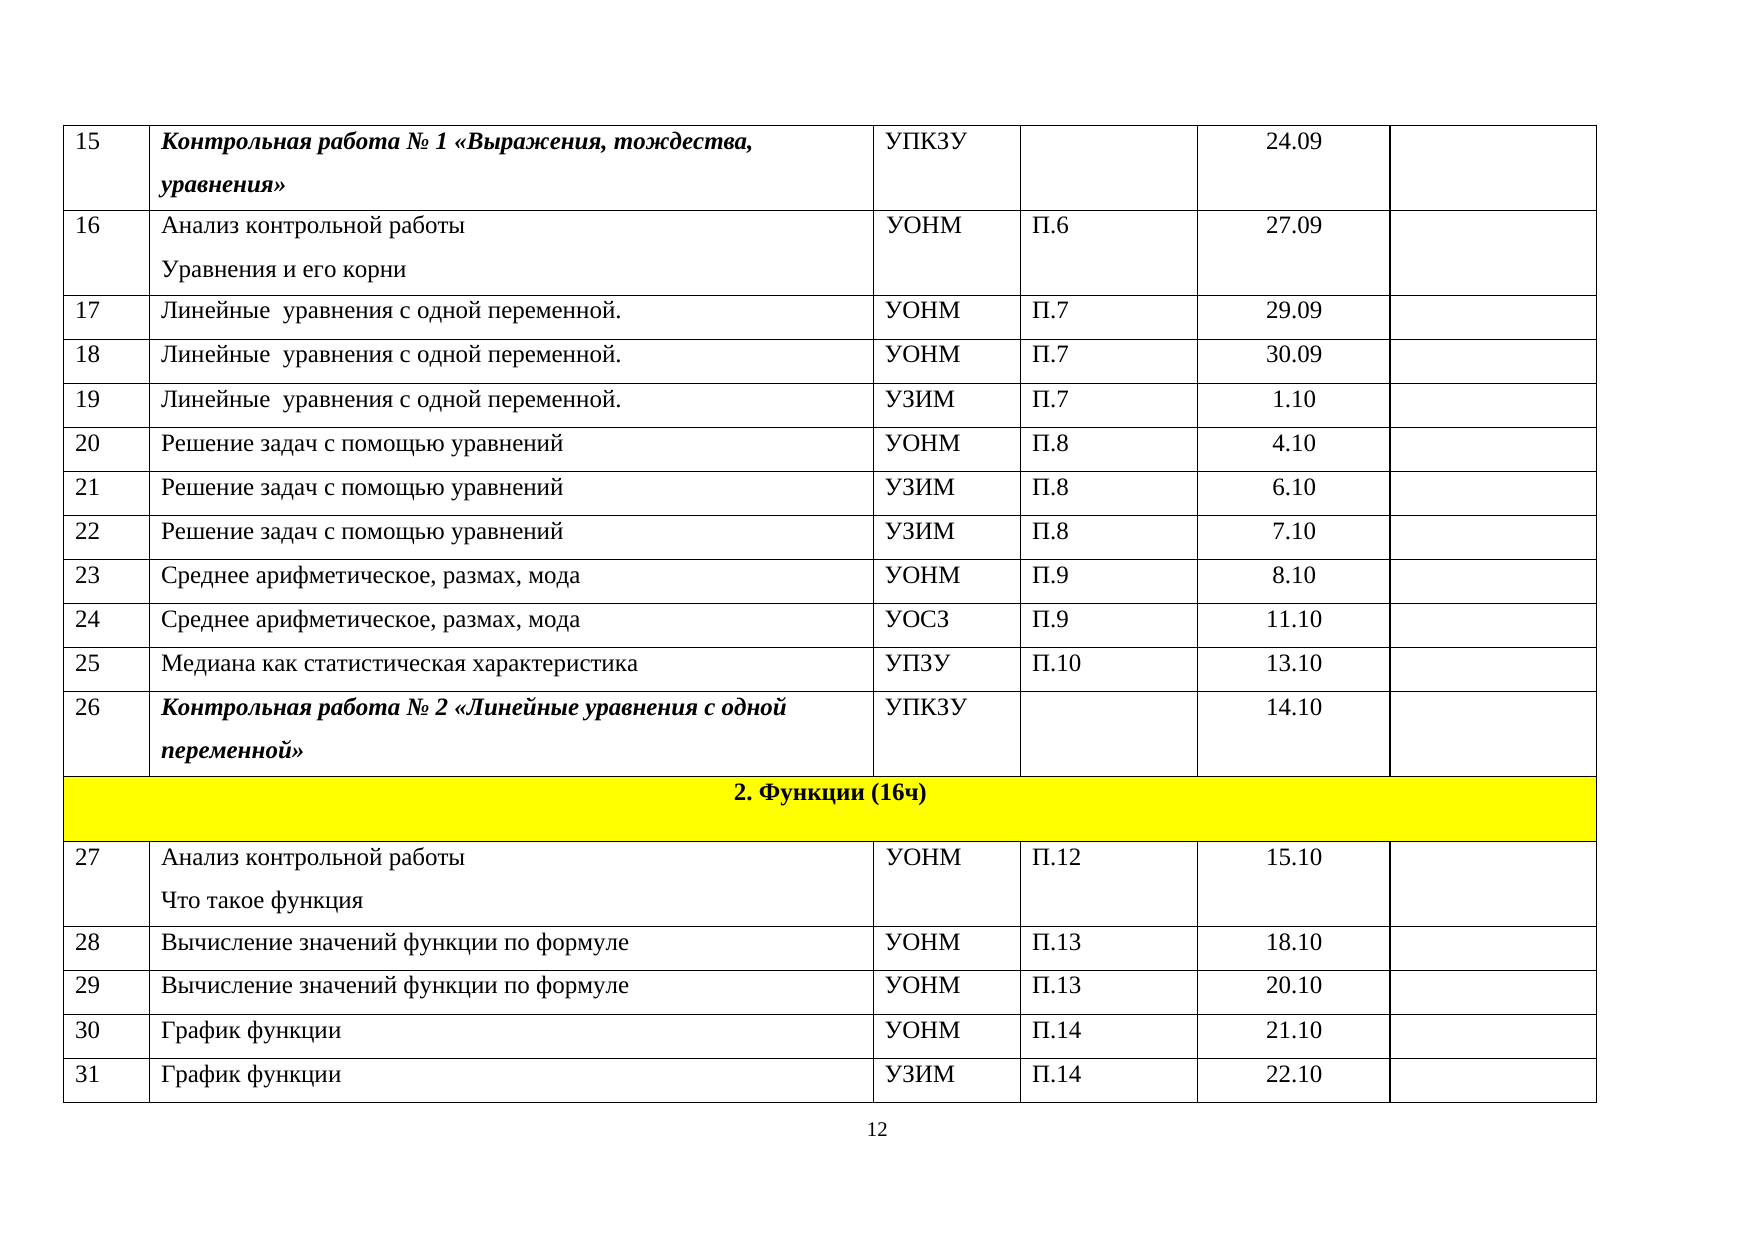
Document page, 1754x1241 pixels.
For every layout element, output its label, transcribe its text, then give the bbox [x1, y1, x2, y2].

table_cell 27 [64, 842, 149, 926]
table_cell П.8 [1021, 516, 1197, 559]
table_cell [1391, 1015, 1596, 1058]
table_cell 22.10 [1198, 1059, 1389, 1102]
table_cell П.8 [1021, 472, 1197, 515]
table_cell [1391, 428, 1596, 471]
table_cell 17 [64, 296, 149, 338]
table_cell П.14 [1021, 1059, 1197, 1102]
table_cell 21.10 [1198, 1015, 1389, 1058]
table_cell 22 [64, 516, 149, 559]
table_cell П.9 [1021, 604, 1197, 647]
table_cell [1391, 842, 1596, 926]
table_cell П.7 [1021, 384, 1197, 427]
table_cell [1391, 1059, 1596, 1102]
table_cell Анализ контрольной работы Уравнения и его корни [150, 211, 873, 294]
table_cell 29 [64, 971, 149, 1014]
table_cell 11.10 [1198, 604, 1389, 647]
table_cell 19 [64, 384, 149, 427]
table_cell УОНМ [874, 560, 1020, 603]
table_cell П.13 [1021, 971, 1197, 1014]
table_cell 14.10 [1198, 692, 1389, 776]
table_cell 30 [64, 1015, 149, 1058]
table_cell 25 [64, 648, 149, 691]
table_cell УЗИМ [874, 472, 1020, 515]
table_cell 27.09 [1198, 211, 1389, 294]
table_cell УЗИМ [874, 516, 1020, 559]
table_cell П.13 [1021, 927, 1197, 969]
table_cell 18 [64, 340, 149, 383]
table_cell 4.10 [1198, 428, 1389, 471]
table_cell 23 [64, 560, 149, 603]
table_cell Линейные уравнения с одной переменной. [150, 340, 873, 383]
table_cell Среднее арифметическое, размах, мода [150, 604, 873, 647]
table_cell [1391, 692, 1596, 776]
table_cell 24 [64, 604, 149, 647]
table_cell Решение задач с помощью уравнений [150, 472, 873, 515]
table_cell [1391, 927, 1596, 969]
table_cell П.14 [1021, 1015, 1197, 1058]
table_cell П.7 [1021, 340, 1197, 383]
table_cell П.10 [1021, 648, 1197, 691]
table_cell Контрольная работа № 1 «Выражения, тождества, уравнения» [150, 126, 873, 209]
table_cell 21 [64, 472, 149, 515]
table_cell УОНМ [874, 971, 1020, 1014]
table_cell 15 [64, 126, 149, 209]
table_cell П.9 [1021, 560, 1197, 603]
table_cell УПКЗУ [874, 692, 1020, 776]
table_cell УОНМ [874, 340, 1020, 383]
table_cell Среднее арифметическое, размах, мода [150, 560, 873, 603]
table_cell [1391, 648, 1596, 691]
table_cell 13.10 [1198, 648, 1389, 691]
table_cell 8.10 [1198, 560, 1389, 603]
table_cell [1021, 692, 1197, 776]
table_cell Линейные уравнения с одной переменной. [150, 296, 873, 338]
table_cell [1391, 384, 1596, 427]
table_cell УПКЗУ [874, 126, 1020, 209]
table_cell [1391, 472, 1596, 515]
table_cell 26 [64, 692, 149, 776]
table_cell 6.10 [1198, 472, 1389, 515]
table_cell П.6 [1021, 211, 1197, 294]
table_cell УЗИМ [874, 1059, 1020, 1102]
table_cell УОНМ [874, 211, 1020, 294]
table_cell УОНМ [874, 296, 1020, 338]
table_cell Вычисление значений функции по формуле [150, 971, 873, 1014]
table_cell 20 [64, 428, 149, 471]
table_cell [1391, 126, 1596, 209]
table_cell Линейные уравнения с одной переменной. [150, 384, 873, 427]
table_cell [1391, 296, 1596, 338]
table_cell График функции [150, 1059, 873, 1102]
table_cell Анализ контрольной работы Что такое функция [150, 842, 873, 926]
table_cell 29.09 [1198, 296, 1389, 338]
table_cell УОНМ [874, 428, 1020, 471]
table_cell 30.09 [1198, 340, 1389, 383]
table_cell [1391, 340, 1596, 383]
table_cell 16 [64, 211, 149, 294]
table_cell 24.09 [1198, 126, 1389, 209]
table_cell УОНМ [874, 1015, 1020, 1058]
table_cell УОНМ [874, 842, 1020, 926]
table_cell 1.10 [1198, 384, 1389, 427]
table_cell [1391, 604, 1596, 647]
table_cell 28 [64, 927, 149, 969]
table_cell 31 [64, 1059, 149, 1102]
table_cell Медиана как статистическая характеристика [150, 648, 873, 691]
table_cell 15.10 [1198, 842, 1389, 926]
table_cell 20.10 [1198, 971, 1389, 1014]
table_cell УЗИМ [874, 384, 1020, 427]
table_cell П.12 [1021, 842, 1197, 926]
table_cell [1391, 560, 1596, 603]
table_cell УОНМ [874, 927, 1020, 969]
table_cell Решение задач с помощью уравнений [150, 428, 873, 471]
table_cell 18.10 [1198, 927, 1389, 969]
table_cell [1391, 211, 1596, 294]
table_cell П.7 [1021, 296, 1197, 338]
table_cell Решение задач с помощью уравнений [150, 516, 873, 559]
table_cell П.8 [1021, 428, 1197, 471]
table_cell 7.10 [1198, 516, 1389, 559]
table_cell [1391, 516, 1596, 559]
table_cell 2. Функции (16ч) [64, 777, 1596, 841]
table_cell УПЗУ [874, 648, 1020, 691]
table_cell [1391, 971, 1596, 1014]
table_cell Контрольная работа № 2 «Линейные уравнения с одной переменной» [150, 692, 873, 776]
table_cell График функции [150, 1015, 873, 1058]
table_cell [1021, 126, 1197, 209]
table_cell УОСЗ [874, 604, 1020, 647]
table_cell Вычисление значений функции по формуле [150, 927, 873, 969]
